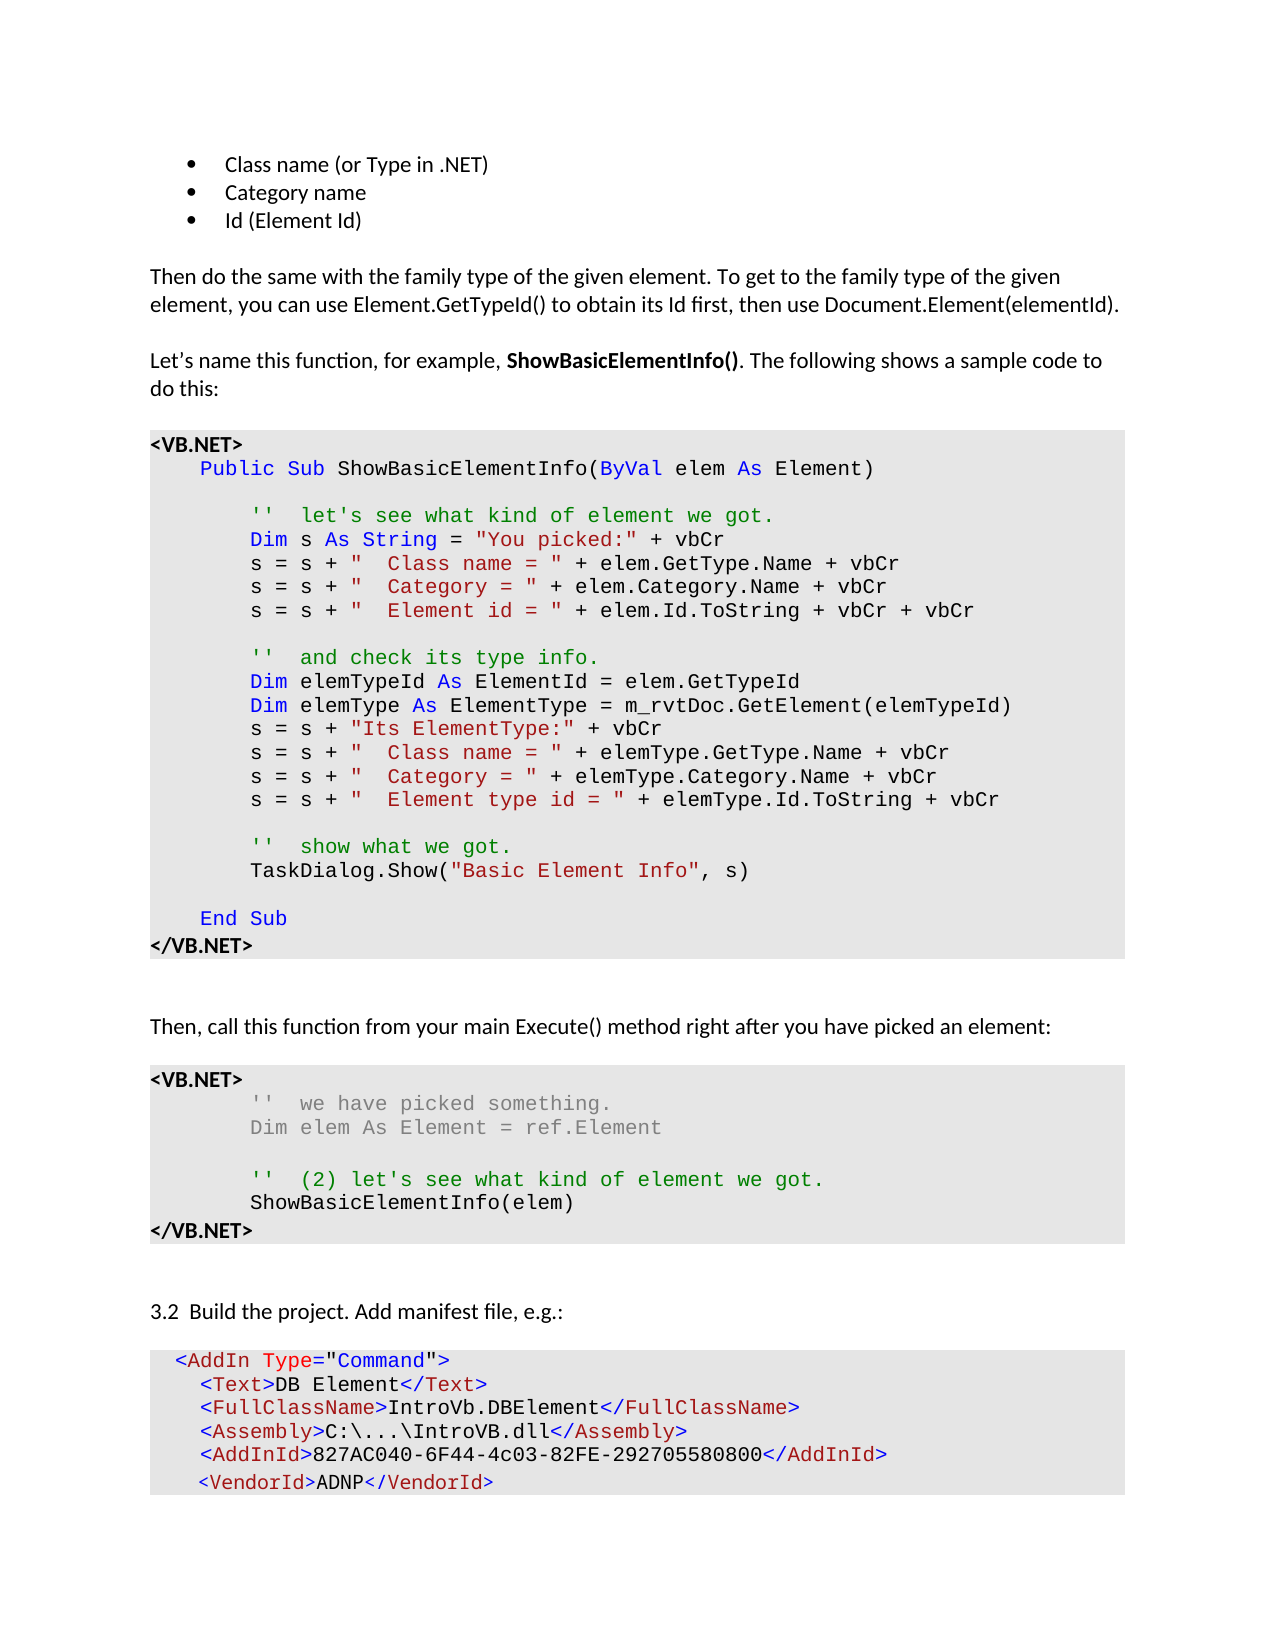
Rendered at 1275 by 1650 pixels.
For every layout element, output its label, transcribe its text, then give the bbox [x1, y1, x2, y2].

text Dim elemTypeId As ElementId = elem.GetTypeId [150, 671, 1125, 695]
text </VB.NET> [150, 1216, 1125, 1244]
text s = s + " Class name = " + elem.GetType.Name + vbCr [150, 553, 1125, 576]
text Dim s As String = "You picked:" + vbCr [150, 529, 1125, 553]
text '' (2) let's see what kind of element we got. [150, 1168, 1125, 1192]
text End Sub [150, 907, 1125, 931]
text s = s + " Category = " + elemType.Category.Name + vbCr [150, 766, 1125, 789]
text </VB.NET> [150, 931, 1125, 959]
text Then do the same with the family type of the given element. To get to the family type of the given element, you can use Element.GetTypeId() to obtain its Id first, then use Document.Element(elementId). Let’s name this function, for example, ShowBasicElementInfo(). The following shows a sample code to do this: [150, 262, 1125, 402]
text s = s + " Category = " + elem.Category.Name + vbCr [150, 576, 1125, 600]
text Dim elem As Element = ref.Element [150, 1117, 1125, 1141]
text s = s + " Element id = " + elem.Id.ToString + vbCr + vbCr [150, 600, 1125, 624]
text <Text>DB Element</Text> [150, 1373, 1125, 1397]
text <AddInId>827AC040-6F44-4c03-82FE-292705580800</AddInId> <VendorId>ADNP</VendorId> [150, 1444, 1125, 1495]
text '' we have picked something. [150, 1093, 1125, 1117]
list Class name (or Type in .NET) [187, 150, 1125, 178]
text '' let's see what kind of element we got. [150, 506, 1125, 529]
text s = s + " Element type id = " + elemType.Id.ToString + vbCr [150, 789, 1125, 813]
list Id (Element Id) [187, 206, 1125, 234]
text 3.2 Build the project. Add manifest file, e.g.: [150, 1297, 1125, 1325]
text s = s + "Its ElementType:" + vbCr [150, 718, 1125, 742]
text ShowBasicElementInfo(elem) [150, 1192, 1125, 1216]
text <FullClassName>IntroVb.DBElement</FullClassName> [150, 1397, 1125, 1421]
text <Assembly>C:\...\IntroVB.dll</Assembly> [150, 1421, 1125, 1444]
text Dim elemType As ElementType = m_rvtDoc.GetElement(elemTypeId) [150, 695, 1125, 718]
text <VB.NET> [150, 430, 1125, 458]
text Then, call this function from your main Execute() method right after you have picked an element: [150, 1012, 1125, 1040]
text <AddIn Type="Command"> [150, 1350, 1125, 1373]
text Public Sub ShowBasicElementInfo(ByVal elem As Element) [150, 458, 1125, 482]
list Category name [187, 178, 1125, 206]
text TaskDialog.Show("Basic Element Info", s) [150, 860, 1125, 884]
text <VB.NET> [150, 1065, 1125, 1093]
text '' show what we got. [150, 837, 1125, 860]
text s = s + " Class name = " + elemType.GetType.Name + vbCr [150, 742, 1125, 766]
text '' and check its type info. [150, 647, 1125, 671]
